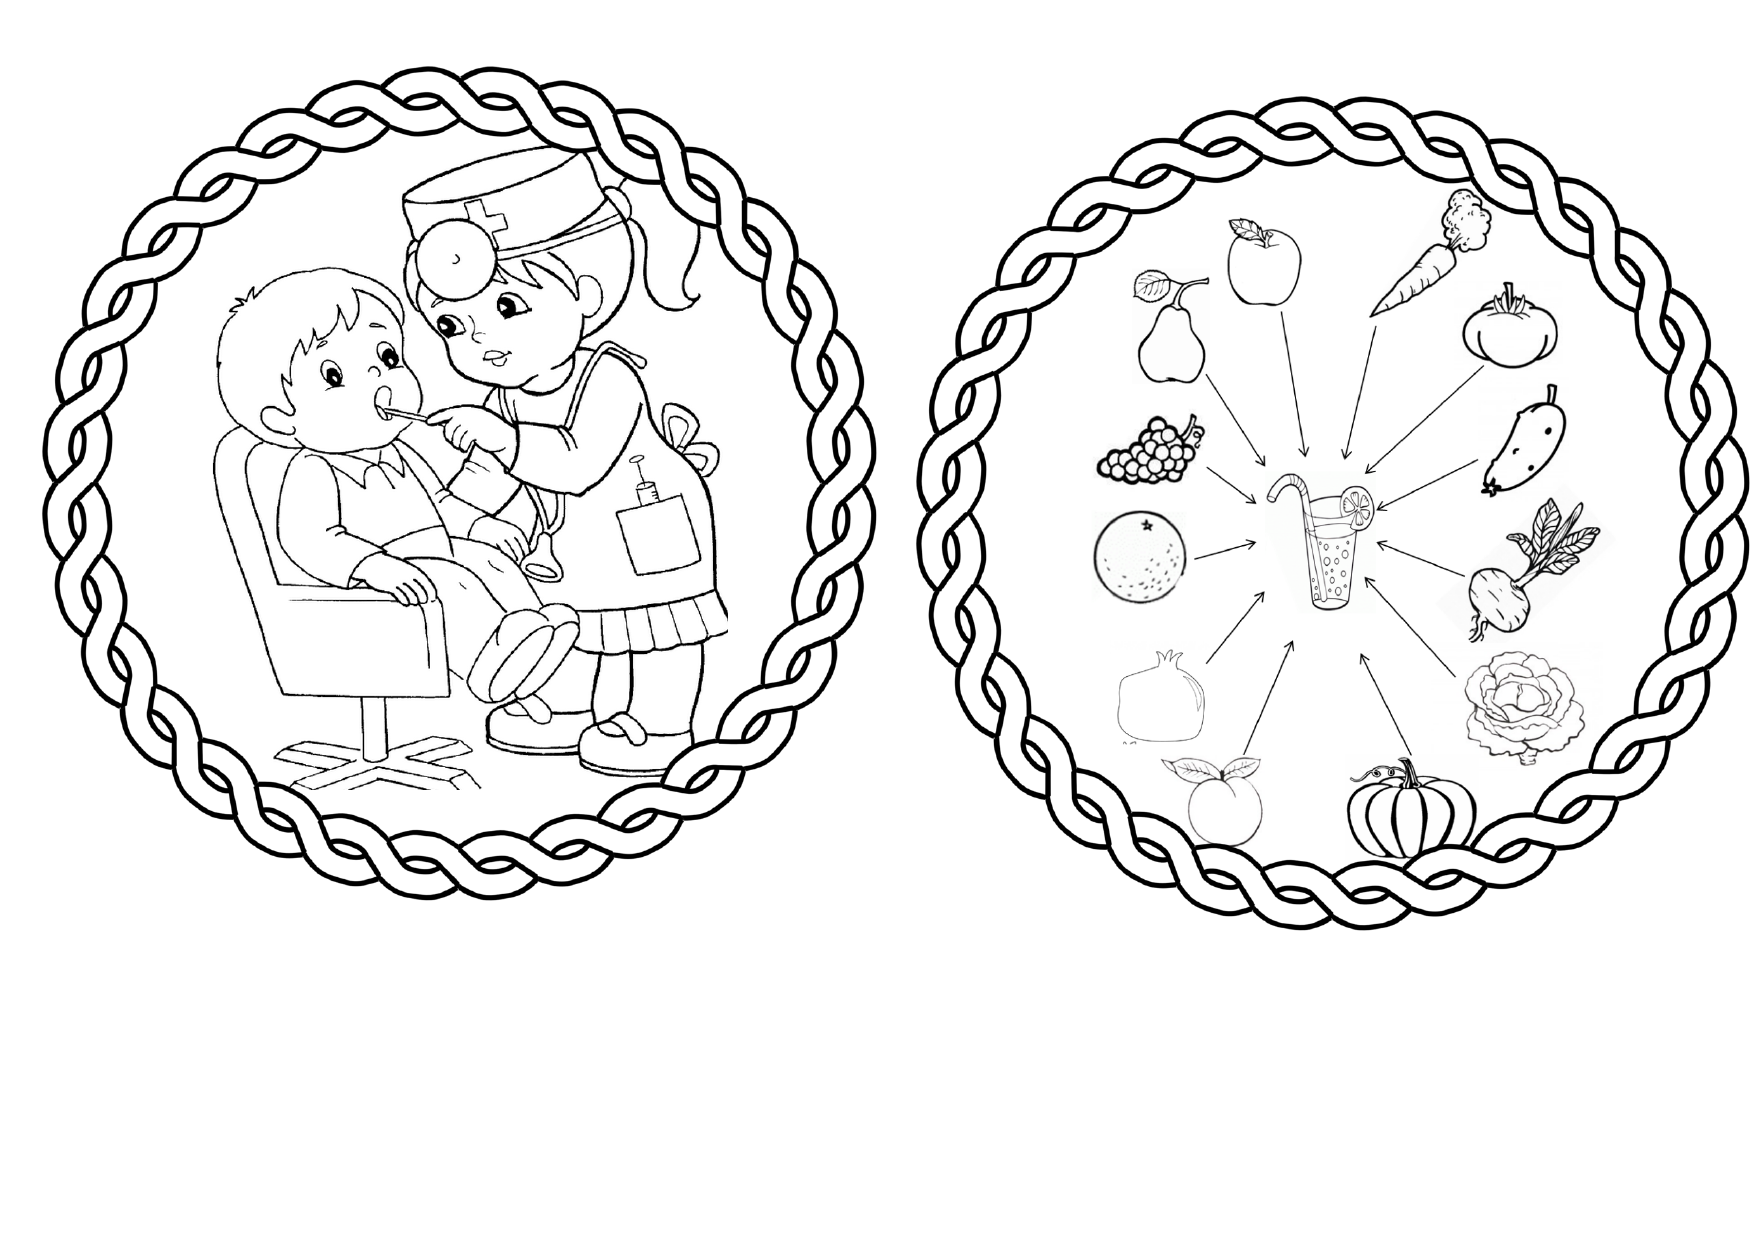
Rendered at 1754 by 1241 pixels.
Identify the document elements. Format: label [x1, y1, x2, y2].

picture [37, 61, 881, 905]
picture [911, 91, 1754, 935]
